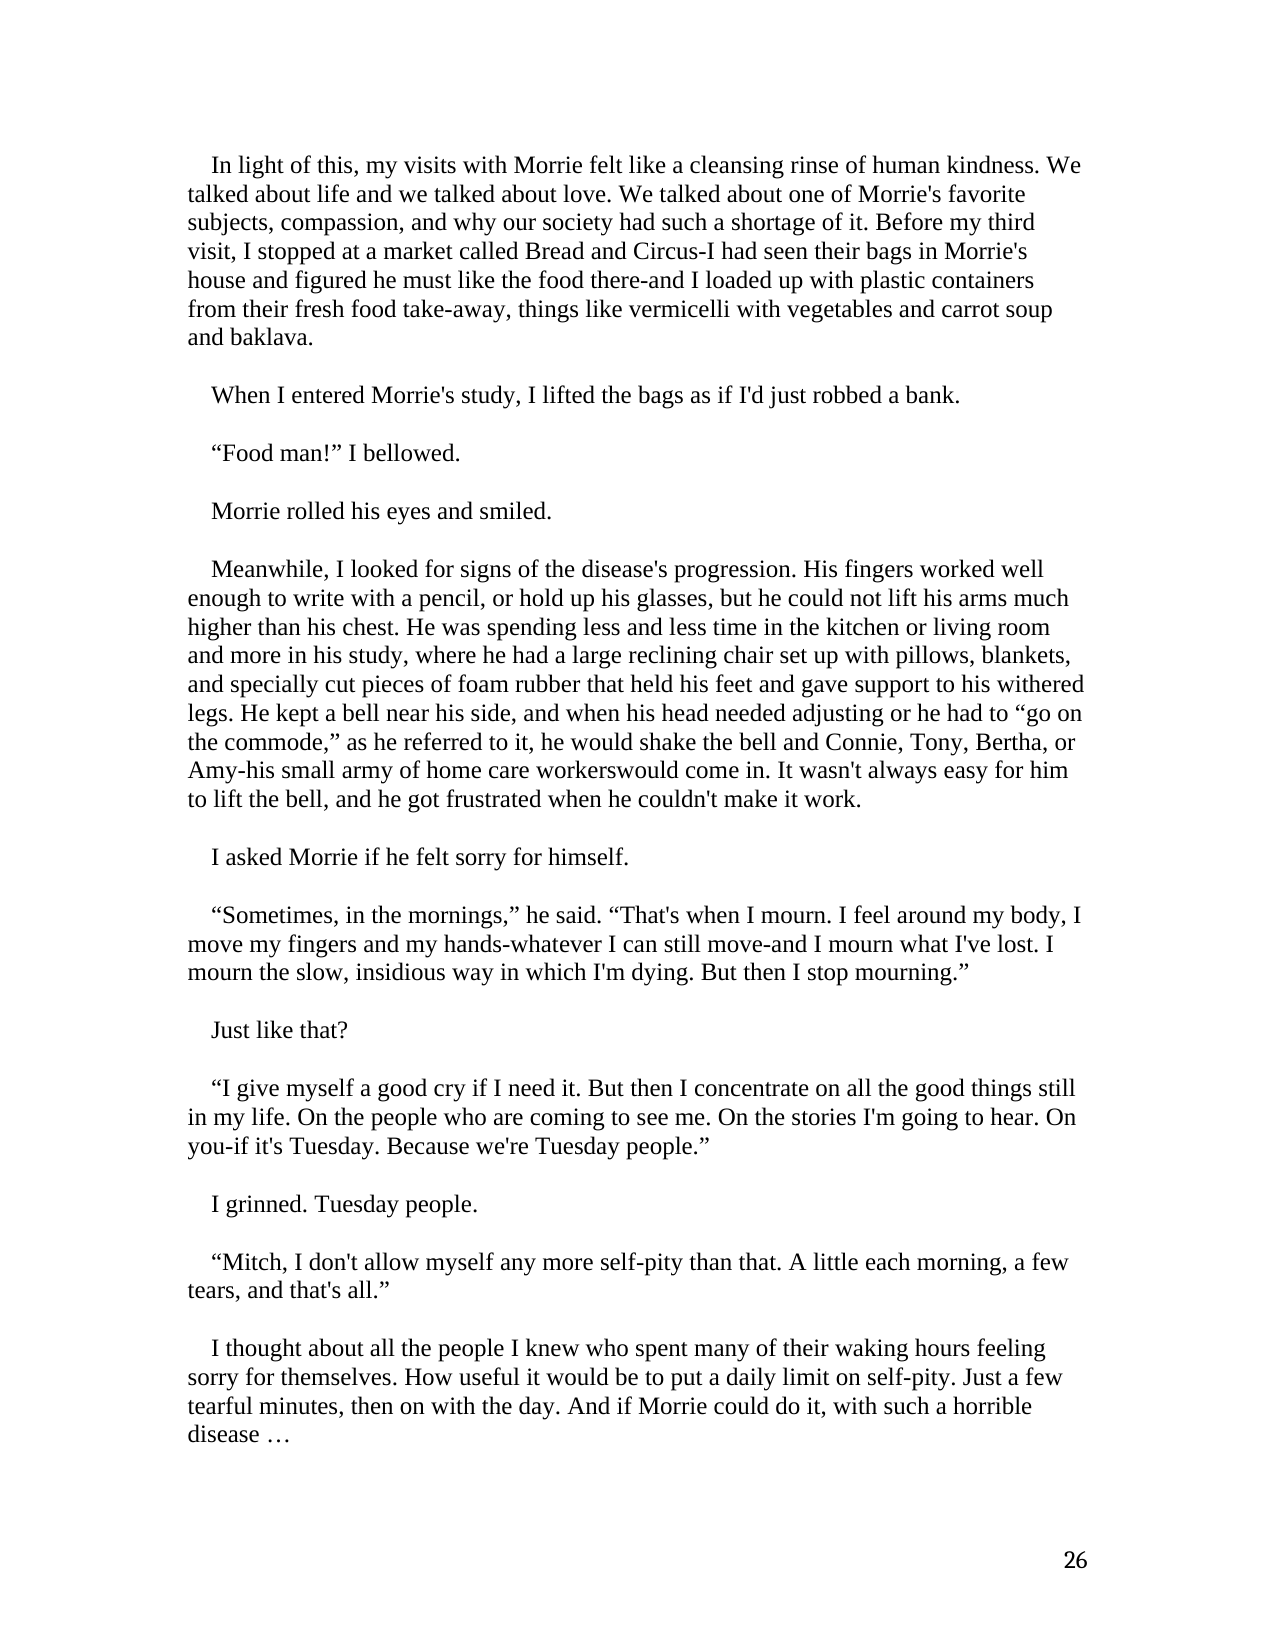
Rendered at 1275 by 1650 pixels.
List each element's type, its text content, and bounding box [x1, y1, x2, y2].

text Just like that? [187, 1015, 1087, 1044]
text I thought about all the people I knew who spent many of their waking hours feeling sorry for themselves. How useful it would be to put a daily limit on self-pity. Just a few tearful minutes, then on with the day. And if Morrie could do it, with such a horrible disease … [187, 1333, 1087, 1448]
text “Food man!” I bellowed. [187, 438, 1087, 467]
text I grinned. Tuesday people. [187, 1189, 1087, 1217]
text In light of this, my visits with Morrie felt like a cleansing rinse of human kindness. We talked about life and we talked about love. We talked about one of Morrie's favorite subjects, compassion, and why our society had such a shortage of it. Before my third visit, I stopped at a market called Bread and Circus-I had seen their bags in Morrie's house and figured he must like the food there-and I loaded up with plastic containers from their fresh food take-away, things like vermicelli with vegetables and carrot soup and baklava. [187, 150, 1087, 351]
text I asked Morrie if he felt sorry for himself. [187, 842, 1087, 871]
text “I give myself a good cry if I need it. But then I concentrate on all the good things still in my life. On the people who are coming to see me. On the stories I'm going to hear. On you-if it's Tuesday. Because we're Tuesday people.” [187, 1073, 1087, 1159]
text “Sometimes, in the mornings,” he said. “That's when I mourn. I feel around my body, I move my fingers and my hands-whatever I can still move-and I mourn what I've lost. I mourn the slow, insidious way in which I'm dying. But then I stop mourning.” [187, 900, 1087, 986]
text Meanwhile, I looked for signs of the disease's progression. His fingers worked well enough to write with a pencil, or hold up his glasses, but he could not lift his arms much higher than his chest. He was spending less and less time in the kitchen or living room and more in his study, where he had a large reclining chair set up with pillows, blankets, and specially cut pieces of foam rubber that held his feet and gave support to his withered legs. He kept a bell near his side, and when his head needed adjusting or he had to “go on the commode,” as he referred to it, he would shake the bell and Connie, Tony, Bertha, or Amy-his small army of home care workerswould come in. It wasn't always easy for him to lift the bell, and he got frustrated when he couldn't make it work. [187, 554, 1087, 813]
text Morrie rolled his eyes and smiled. [187, 496, 1087, 525]
text “Mitch, I don't allow myself any more self-pity than that. A little each morning, a few tears, and that's all.” [187, 1247, 1087, 1304]
text When I entered Morrie's study, I lifted the bags as if I'd just robbed a bank. [187, 380, 1087, 409]
